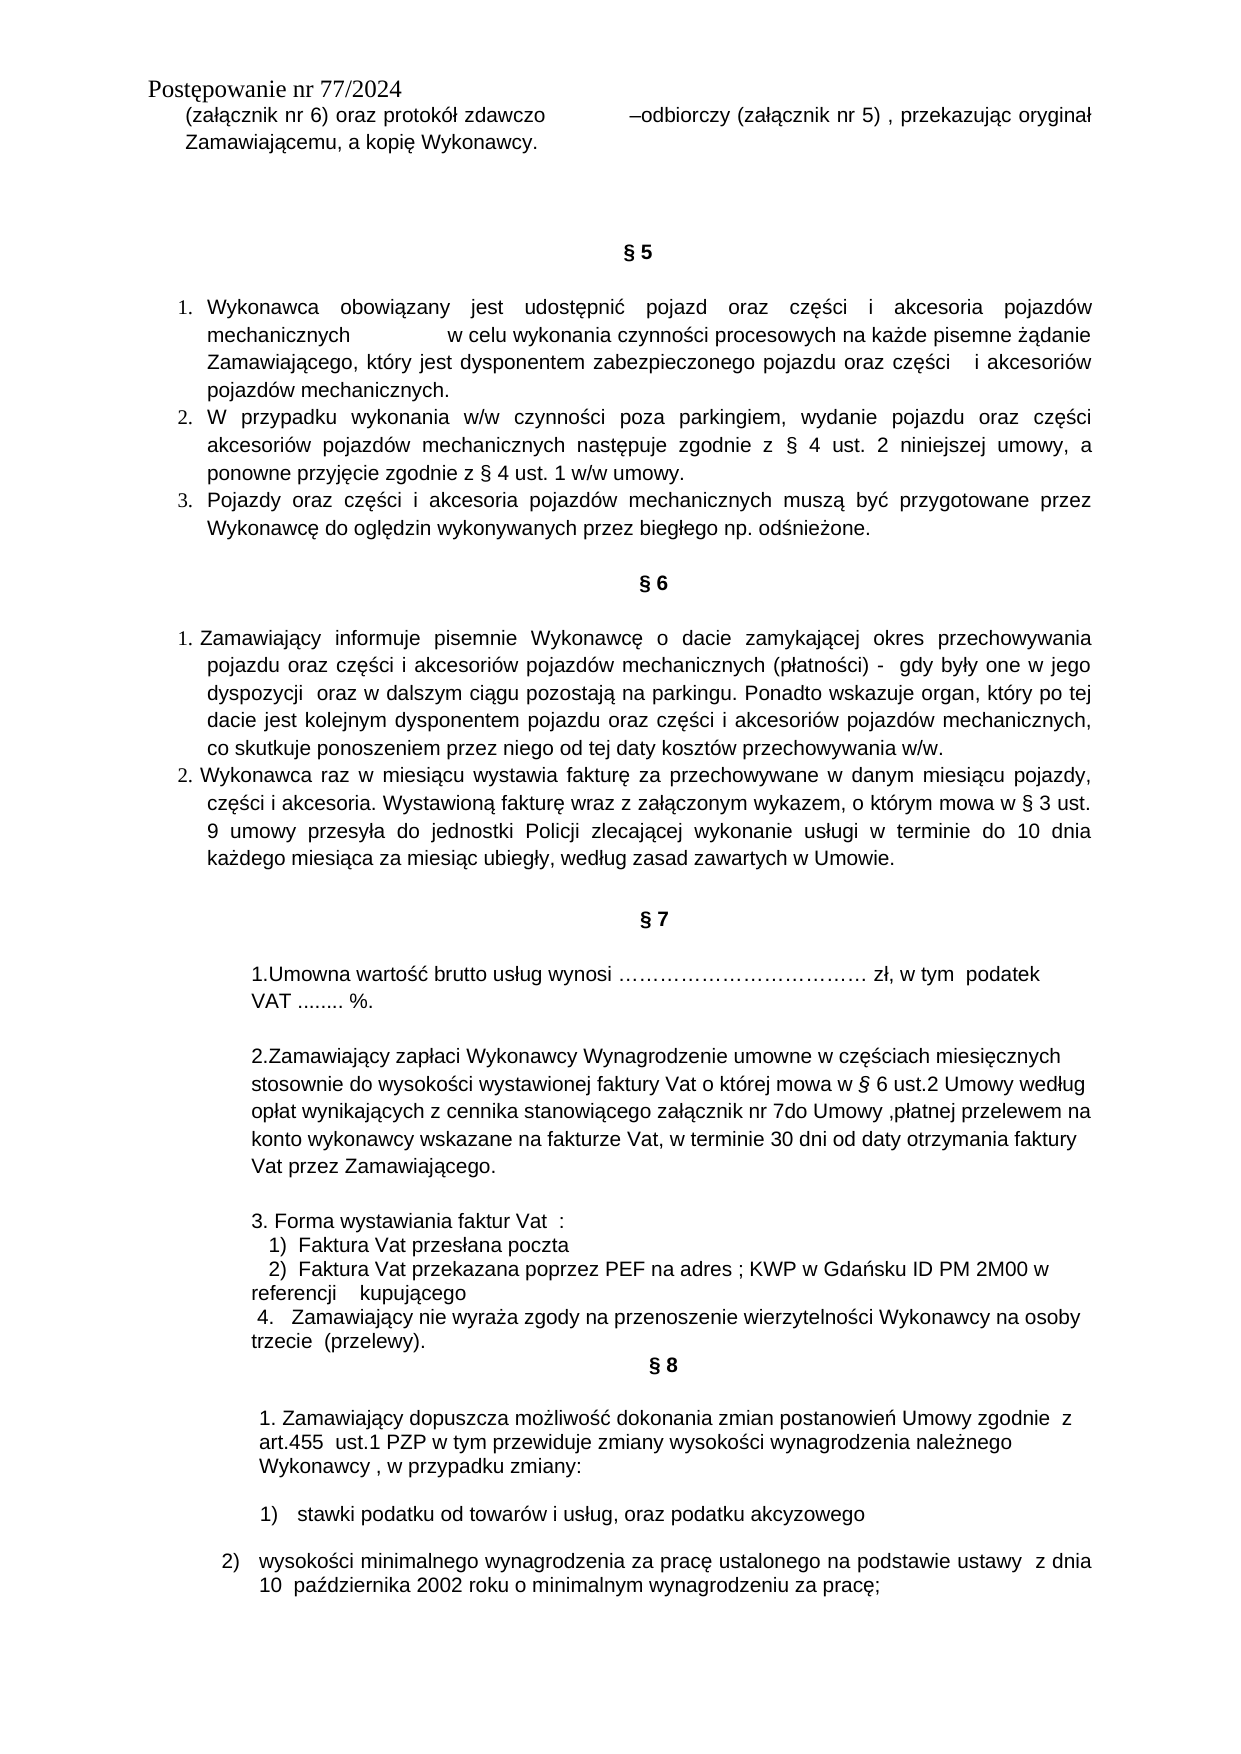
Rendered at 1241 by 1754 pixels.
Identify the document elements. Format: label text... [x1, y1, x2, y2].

text § 7 [177, 907, 1093, 931]
text 1) Faktura Vat przesłana poczta [251, 1233, 1093, 1257]
text § 8 [251, 1353, 1093, 1377]
text 1.Umowna wartość brutto usług wynosi ……………………………… zł, w tym podatek VAT ........ %. [251, 962, 1093, 1013]
list W przypadku wykonania w/w czynności poza parkingiem, wydanie pojazdu oraz części akcesoriów pojazdów mechanicznych następuje zgodnie z § 4 ust. 2 niniejszej umowy, a ponowne przyjęcie zgodnie z § 4 ust. 1 w/w umowy. [177, 405, 1093, 484]
list wysokości minimalnego wynagrodzenia za pracę ustalonego na podstawie ustawy z dnia 10 października 2002 roku o minimalnym wynagrodzeniu za pracę; [221, 1549, 1093, 1597]
list Zamawiający informuje pisemnie Wykonawcę o dacie zamykającej okres przechowywania pojazdu oraz części i akcesoriów pojazdów mechanicznych (płatności) - gdy były one w jego dyspozycji oraz w dalszym ciągu pozostają na parkingu. Ponadto wskazuje organ, który po tej dacie jest kolejnym dysponentem pojazdu oraz części i akcesoriów pojazdów mechanicznych, co skutkuje ponoszeniem przez niego od tej daty kosztów przechowywania w/w. [177, 626, 1093, 760]
text § 5 [177, 240, 1093, 264]
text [185, 102, 1093, 154]
list Wykonawca obowiązany jest udostępnić pojazd oraz części i akcesoria pojazdów mechanicznych w celu wykonania czynności procesowych na każde pisemne żądanie Zamawiającego, który jest dysponentem zabezpieczonego pojazdu oraz części i akcesoriów pojazdów mechanicznych. [177, 295, 1093, 402]
text 2.Zamawiający zapłaci Wykonawcy Wynagrodzenie umowne w częściach miesięcznych stosownie do wysokości wystawionej faktury Vat o której mowa w § 6 ust.2 Umowy według opłat wynikających z cennika stanowiącego załącznik nr 7do Umowy ,płatnej przelewem na konto wykonawcy wskazane na fakturze Vat, w terminie 30 dni od daty otrzymania faktury Vat przez Zamawiającego. [251, 1044, 1093, 1178]
text 4. Zamawiający nie wyraża zgody na przenoszenie wierzytelności Wykonawcy na osoby trzecie (przelewy). [251, 1305, 1093, 1353]
text § 6 [215, 571, 1093, 594]
list Wykonawca raz w miesiącu wystawia fakturę za przechowywane w danym miesiącu pojazdy, części i akcesoria. Wystawioną fakturę wraz z załączonym wykazem, o którym mowa w § 3 ust. 9 umowy przesyła do jednostki Policji zlecającej wykonanie usługi w terminie do 10 dnia każdego miesiąca za miesiąc ubiegły, według zasad zawartych w Umowie. [177, 763, 1093, 870]
text 3. Forma wystawiania faktur Vat : [251, 1209, 1093, 1233]
text 1. Zamawiający dopuszcza możliwość dokonania zmian postanowień Umowy zgodnie z art.455 ust.1 PZP w tym przewiduje zmiany wysokości wynagrodzenia należnego Wykonawcy , w przypadku zmiany: [259, 1406, 1093, 1477]
list stawki podatku od towarów i usług, oraz podatku akcyzowego [259, 1501, 1093, 1525]
text 2) Faktura Vat przekazana poprzez PEF na adres ; KWP w Gdańsku ID PM 2M00 w referencji kupującego [251, 1257, 1093, 1305]
list Pojazdy oraz części i akcesoria pojazdów mechanicznych muszą być przygotowane przez Wykonawcę do oględzin wykonywanych przez biegłego np. odśnieżone. [177, 488, 1093, 539]
